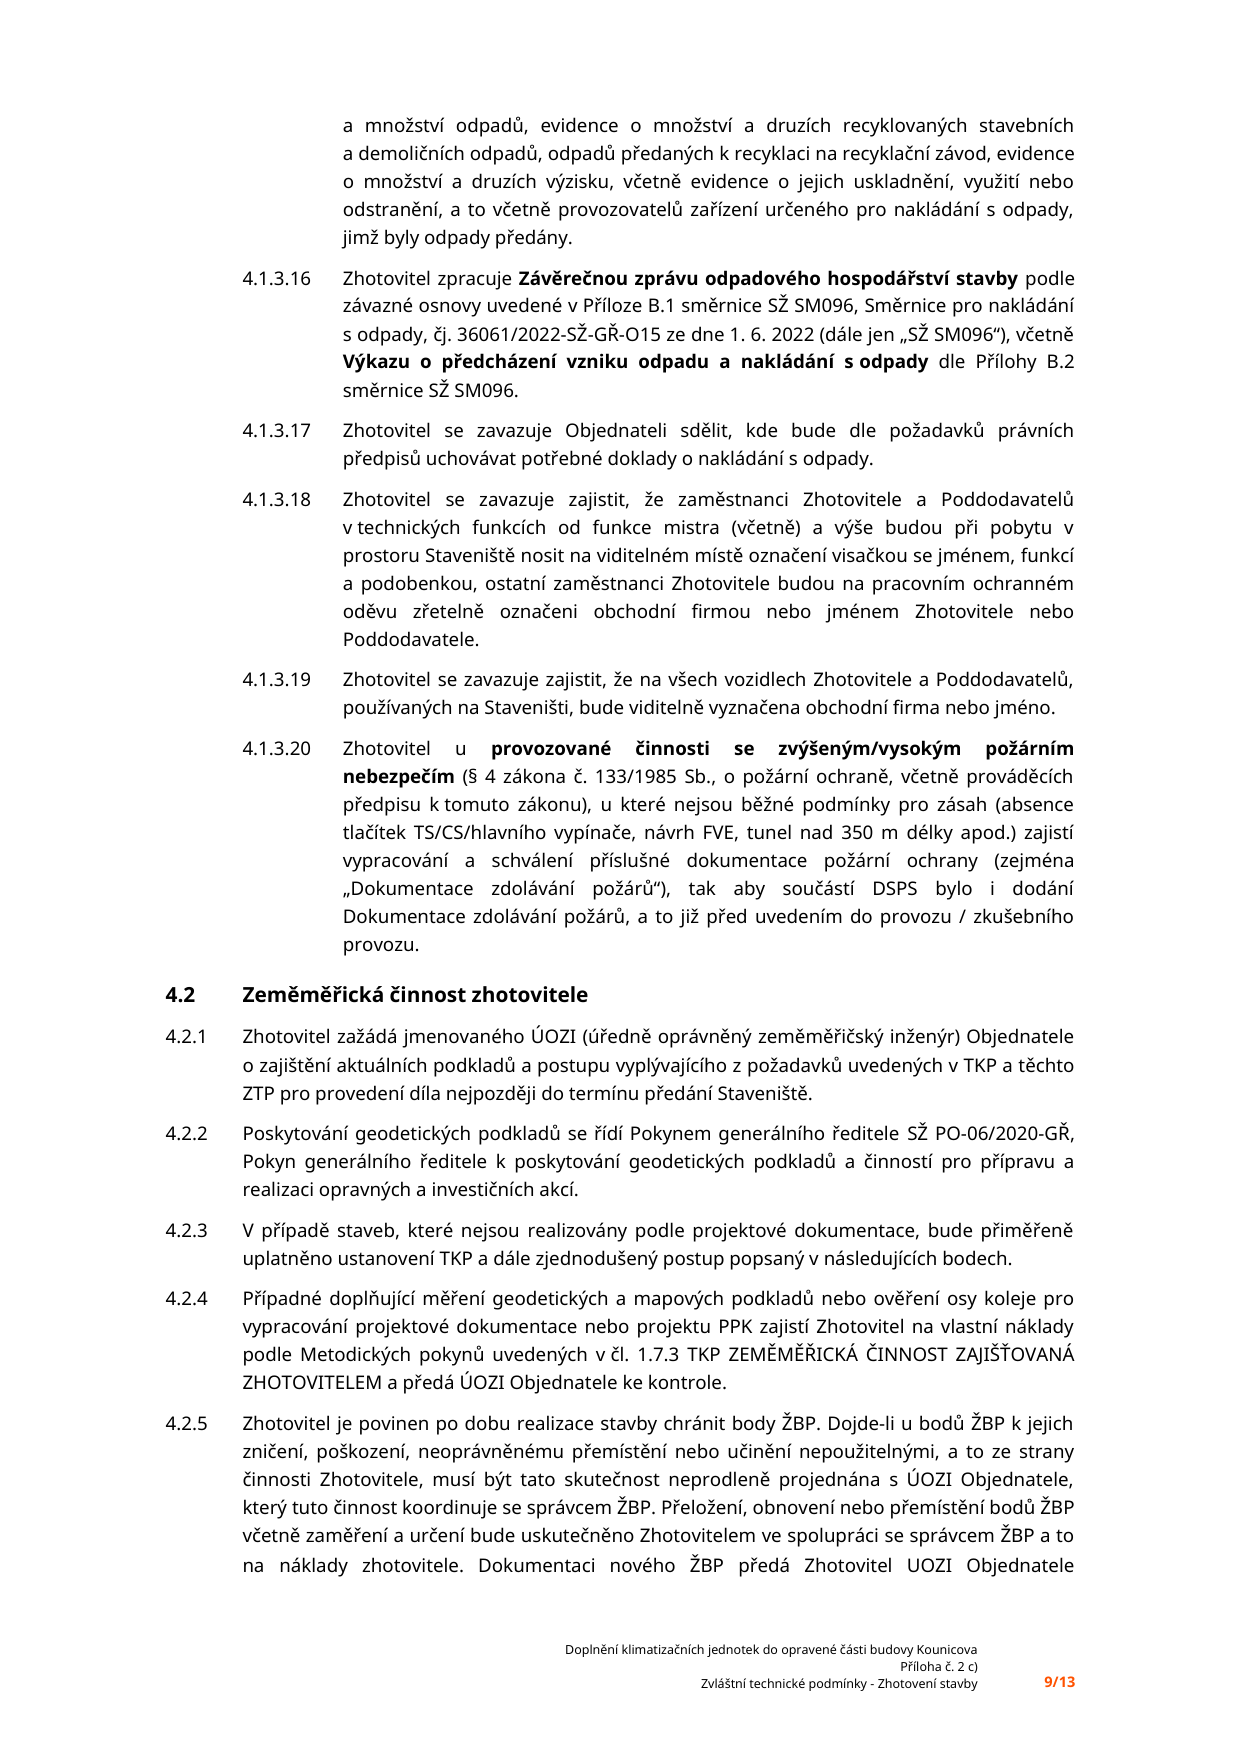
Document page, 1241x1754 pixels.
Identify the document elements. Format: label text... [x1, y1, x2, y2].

text Zhotovitel u provozované činnosti se zvýšeným/vysokým požárním nebezpečím (§ 4 zákona č. 133/1985 Sb., o požární ochraně, včetně prováděcích předpisu k tomuto zákonu), u které nejsou běžné podmínky pro zásah (absence tlačítek TS/CS/hlavního vypínače, návrh FVE, tunel nad 350 m délky apod.) zajistí vypracování a schválení příslušné dokumentace požární ochrany (zejména „Dokumentace zdolávání požárů“), tak aby součástí DSPS bylo i dodání Dokumentace zdolávání požárů, a to již před uvedením do provozu / zkušebního provozu. [242, 735, 1075, 957]
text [165, 1410, 1075, 1579]
text Případné doplňující měření geodetických a mapových podkladů nebo ověření osy koleje pro vypracování projektové dokumentace nebo projektu PPK zajistí Zhotovitel na vlastní náklady podle Metodických pokynů uvedených v čl. 1.7.3 TKP ZEMĚMĚŘICKÁ ČINNOST ZAJIŠŤOVANÁ ZHOTOVITELEM a předá ÚOZI Objednatele ke kontrole. [165, 1286, 1075, 1395]
text Zeměměřická činnost zhotovitele [165, 980, 1075, 1008]
text V případě staveb, které nejsou realizovány podle projektové dokumentace, bude přiměřeně uplatněno ustanovení TKP a dále zjednodušený postup popsaný v následujících bodech. [165, 1217, 1075, 1271]
text Zhotovitel zpracuje Závěrečnou zprávu odpadového hospodářství stavby podle závazné osnovy uvedené v Příloze B.1 směrnice SŽ SM096, Směrnice pro nakládání s odpady, čj. 36061/2022-SŽ-GŘ-O15 ze dne 1. 6. 2022 (dále jen „SŽ SM096“), včetně Výkazu o předcházení vzniku odpadu a nakládání s odpady dle Přílohy B.2 směrnice SŽ SM096. [242, 265, 1075, 402]
text Poskytování geodetických podkladů se řídí Pokynem generálního ředitele SŽ PO-06/2020-GŘ, Pokyn generálního ředitele k poskytování geodetických podkladů a činností pro přípravu a realizaci opravných a investičních akcí. [165, 1120, 1075, 1202]
text Zhotovitel zažádá jmenovaného ÚOZI (úředně oprávněný zeměměřičský inženýr) Objednatele o zajištění aktuálních podkladů a postupu vyplývajícího z požadavků uvedených v TKP a těchto ZTP pro provedení díla nejpozději do termínu předání Staveniště. [165, 1024, 1075, 1105]
text Zhotovitel se zavazuje zajistit, že zaměstnanci Zhotovitele a Poddodavatelů v technických funkcích od funkce mistra (včetně) a výše budou při pobytu v prostoru Staveniště nosit na viditelném místě označení visačkou se jménem, funkcí a podobenkou, ostatní zaměstnanci Zhotovitele budou na pracovním ochranném oděvu zřetelně označeni obchodní firmou nebo jménem Zhotovitele nebo Poddodavatele. [242, 486, 1075, 652]
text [242, 112, 1075, 250]
text Zhotovitel se zavazuje Objednateli sdělit, kde bude dle požadavků právních předpisů uchovávat potřebné doklady o nakládání s odpady. [242, 417, 1075, 471]
text Zhotovitel se zavazuje zajistit, že na všech vozidlech Zhotovitele a Poddodavatelů, používaných na Staveništi, bude viditelně vyznačena obchodní firma nebo jméno. [242, 667, 1075, 720]
